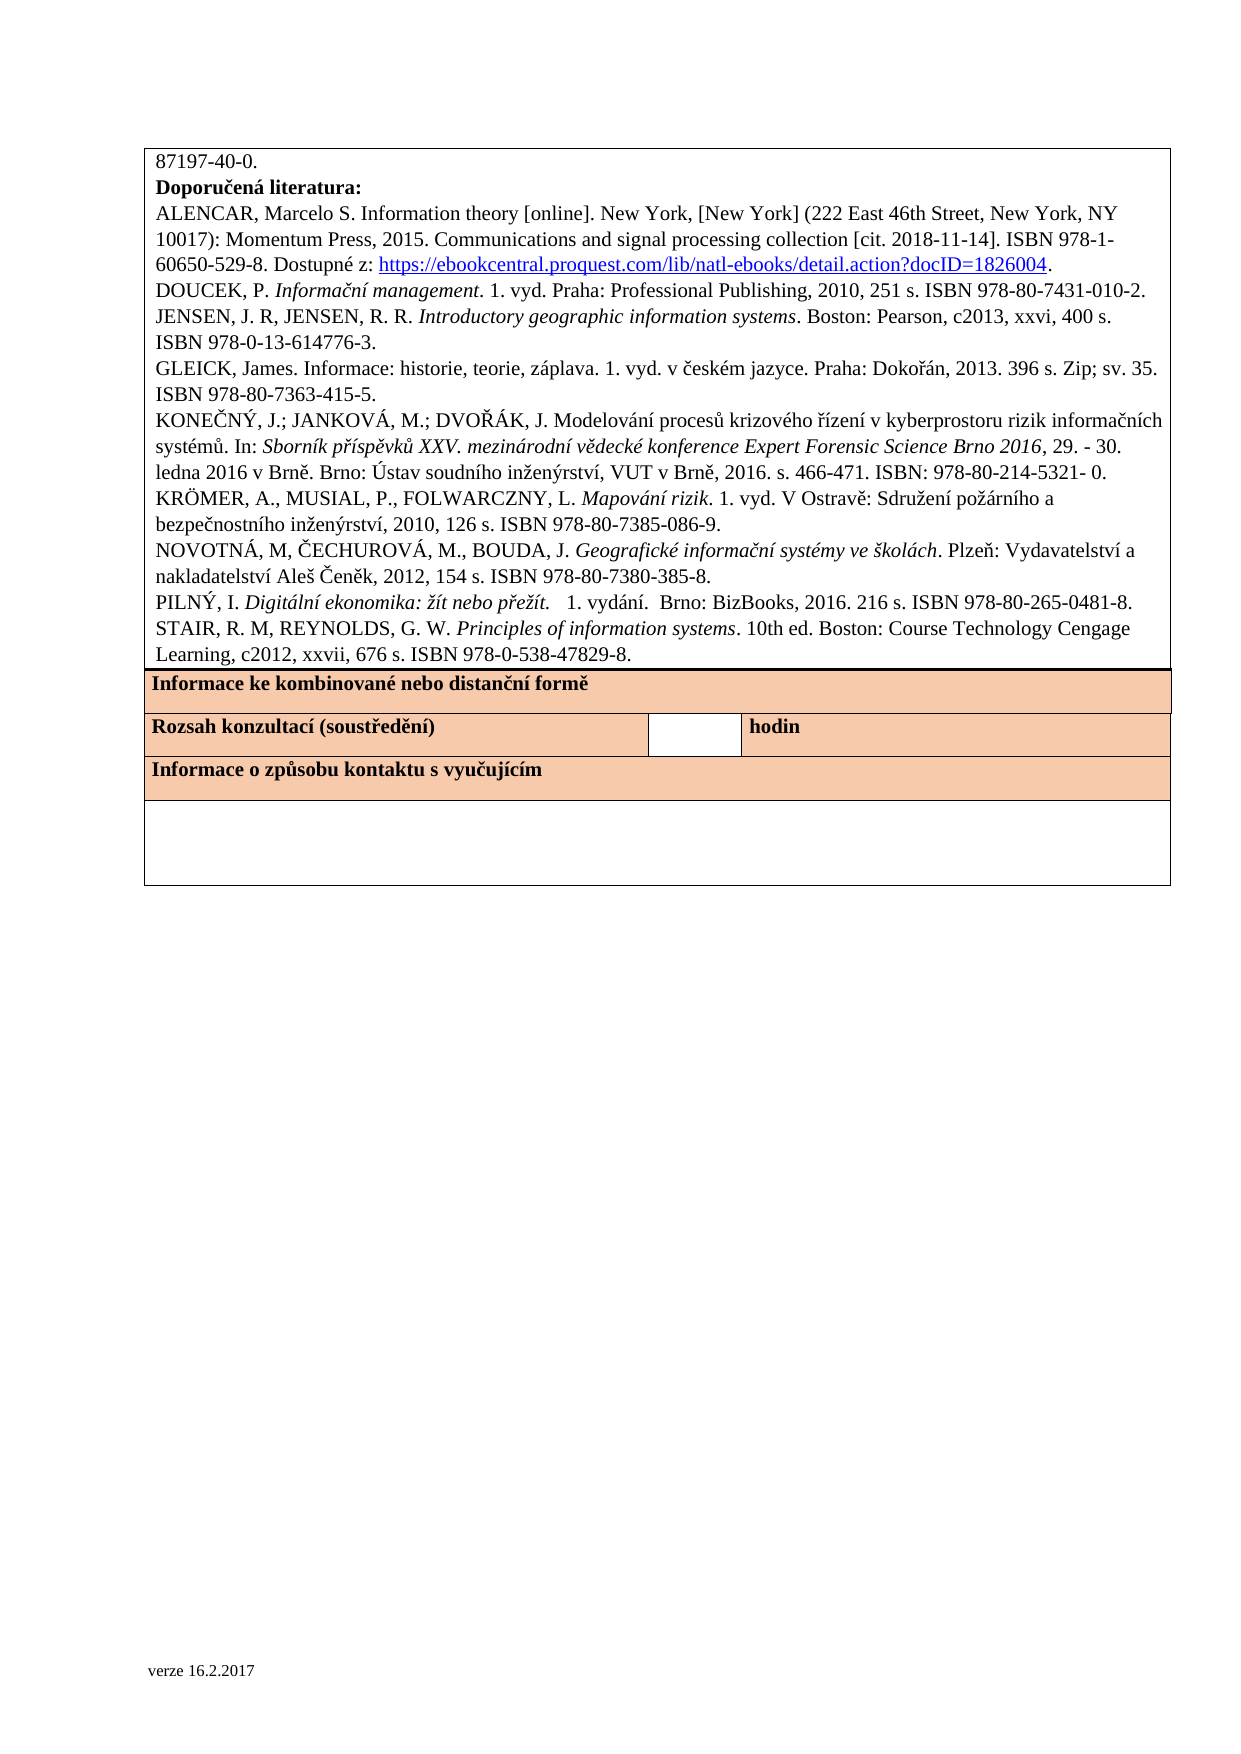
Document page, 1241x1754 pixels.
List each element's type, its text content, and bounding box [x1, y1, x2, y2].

table_cell Rozsah konzultací (soustředění) [145, 714, 648, 756]
table_cell Informace ke kombinované nebo distanční formě [145, 671, 1171, 713]
table_cell hodin [742, 714, 1170, 756]
table_cell [145, 801, 1170, 884]
table_cell [649, 714, 741, 756]
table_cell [145, 149, 1170, 667]
table_cell Informace o způsobu kontaktu s vyučujícím [145, 757, 1170, 800]
